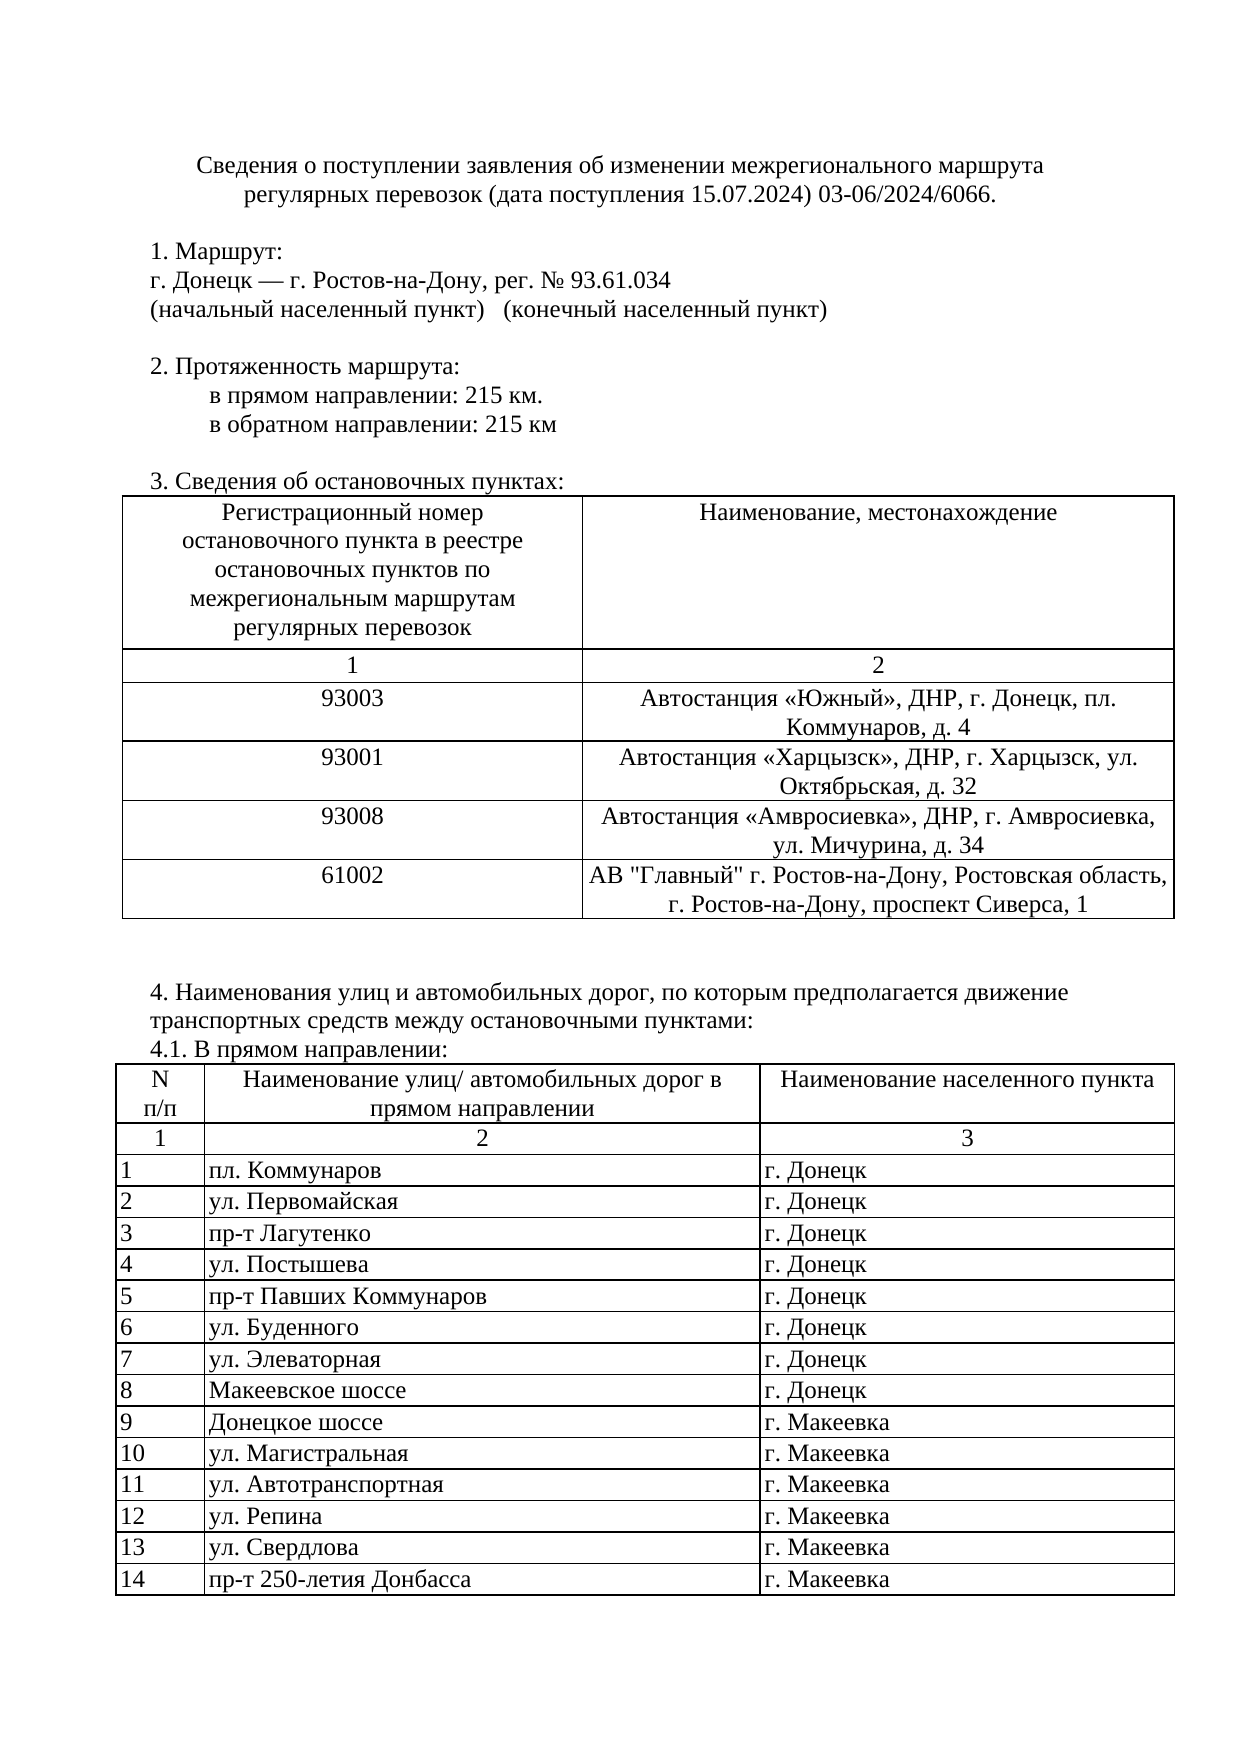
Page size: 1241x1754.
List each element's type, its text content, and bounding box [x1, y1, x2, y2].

table_cell г. Макеевка [761, 1501, 1174, 1531]
table_cell 12 [117, 1501, 204, 1531]
text 2. Протяженность маршрута: [150, 351, 1090, 380]
table_cell ул. Свердлова [205, 1533, 759, 1562]
table_cell 7 [117, 1344, 204, 1374]
table_header Наименование улиц/ автомобильных дорог в прямом направлении [205, 1065, 759, 1122]
table_cell 11 [117, 1470, 204, 1499]
table_header Наименование, местонахождение [583, 497, 1173, 648]
text г. Донецк — г. Ростов-на-Дону, рег. № 93.61.034 [150, 265, 1090, 294]
table_cell 1 [117, 1155, 204, 1185]
table_header Наименование населенного пункта [761, 1065, 1174, 1122]
table_cell г. Макеевка [761, 1438, 1174, 1468]
table_cell ул. Автотранспортная [205, 1470, 759, 1499]
table_cell 1 [117, 1124, 204, 1153]
text 4.1. В прямом направлении: [150, 1034, 1090, 1063]
text 3. Сведения об остановочных пунктах: [150, 466, 1090, 495]
table_cell г. Донецк [761, 1281, 1174, 1311]
table_cell 5 [117, 1281, 204, 1311]
table_cell Автостанция «Амвросиевка», ДНР, г. Амвросиевка, ул. Мичурина, д. 34 [583, 801, 1173, 858]
table_cell ул. Постышева [205, 1250, 759, 1279]
table_header N п/п [117, 1065, 204, 1122]
table_cell 6 [117, 1312, 204, 1342]
table_cell 93003 [123, 683, 582, 740]
text (начальный населенный пункт) (конечный населенный пункт) [150, 294, 1090, 322]
table_cell пр-т 250-летия Донбасса [205, 1564, 759, 1594]
table_cell г. Макеевка [761, 1533, 1174, 1562]
table_cell Автостанция «Харцызск», ДНР, г. Харцызск, ул. Октябрьская, д. 32 [583, 742, 1173, 799]
table_cell г. Донецк [761, 1218, 1174, 1248]
table_cell 14 [117, 1564, 204, 1594]
text 1. Маршрут: [150, 236, 1090, 265]
table_cell АВ "Главный" г. Ростов-на-Дону, Ростовская область, г. Ростов-на-Дону, проспект Сиверса, 1 [583, 860, 1173, 918]
table_cell ул. Репина [205, 1501, 759, 1531]
text 4. Наименования улиц и автомобильных дорог, по которым предполагается движение транспортных средств между остановочными пунктами: [150, 977, 1090, 1034]
table_cell 8 [117, 1375, 204, 1405]
table_cell г. Макеевка [761, 1470, 1174, 1499]
table_cell 2 [205, 1124, 759, 1153]
table_cell 13 [117, 1533, 204, 1562]
table_cell 2 [117, 1187, 204, 1216]
table_cell пр-т Лагутенко [205, 1218, 759, 1248]
table_cell 2 [583, 650, 1173, 681]
table_cell Донецкое шоссе [205, 1407, 759, 1437]
table_cell 4 [117, 1250, 204, 1279]
table_cell Макеевское шоссе [205, 1375, 759, 1405]
table_cell 3 [117, 1218, 204, 1248]
table_cell 9 [117, 1407, 204, 1437]
table_cell г. Донецк [761, 1375, 1174, 1405]
table_cell 3 [761, 1124, 1174, 1153]
table_cell г. Донецк [761, 1187, 1174, 1216]
table_cell ул. Элеваторная [205, 1344, 759, 1374]
table_cell Автостанция «Южный», ДНР, г. Донецк, пл. Коммунаров, д. 4 [583, 683, 1173, 740]
table_cell 10 [117, 1438, 204, 1468]
table_cell 1 [123, 650, 582, 681]
table_cell г. Донецк [761, 1344, 1174, 1374]
table_cell г. Макеевка [761, 1407, 1174, 1437]
text в обратном направлении: 215 км [150, 409, 1090, 437]
table_cell г. Донецк [761, 1250, 1174, 1279]
table_cell 93001 [123, 742, 582, 799]
table_cell г. Донецк [761, 1312, 1174, 1342]
table_cell пр-т Павших Коммунаров [205, 1281, 759, 1311]
table_cell г. Макеевка [761, 1564, 1174, 1594]
table_cell ул. Магистральная [205, 1438, 759, 1468]
table_cell г. Донецк [761, 1155, 1174, 1185]
table_cell ул. Буденного [205, 1312, 759, 1342]
table_cell ул. Первомайская [205, 1187, 759, 1216]
table_cell пл. Коммунаров [205, 1155, 759, 1185]
table_header Регистрационный номер остановочного пункта в реестре остановочных пунктов по межрегиональным маршрутам регулярных перевозок [123, 497, 582, 648]
text Сведения о поступлении заявления об изменении межрегионального маршрута регулярных перевозок (дата поступления 15.07.2024) 03-06/2024/6066. [150, 150, 1090, 207]
text в прямом направлении: 215 км. [150, 380, 1090, 409]
table_cell 61002 [123, 860, 582, 918]
table_cell 93008 [123, 801, 582, 858]
